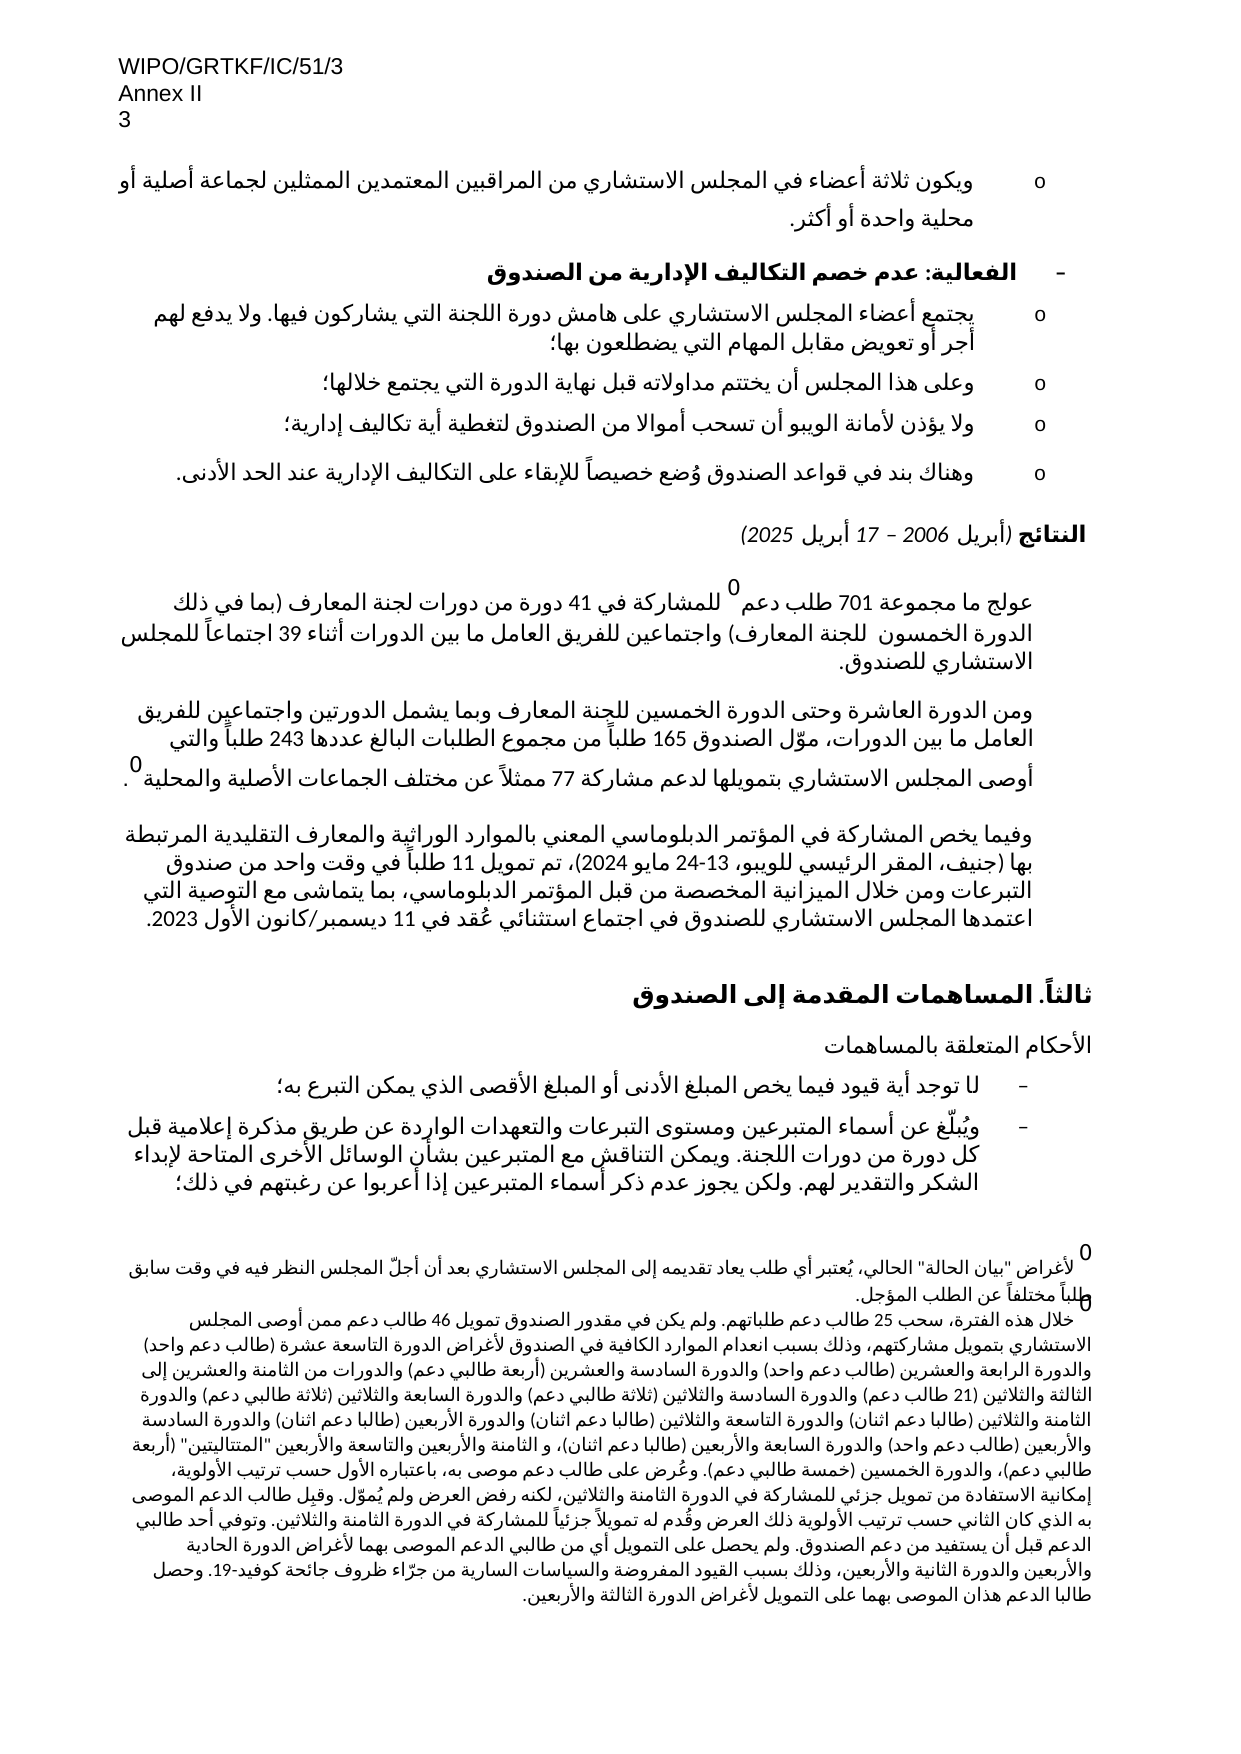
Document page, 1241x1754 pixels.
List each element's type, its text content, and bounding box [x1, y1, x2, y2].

text ثالثاً. المساهمات المقدمة إلى الصندوق [118, 980, 1092, 1010]
list وعلى هذا المجلس أن يختتم مداولاته قبل نهاية الدورة التي يجتمع خلالها؛ [118, 368, 1034, 397]
list لا توجد أية قيود فيما يخص المبلغ الأدنى أو المبلغ الأقصى الذي يمكن التبرع به؛ [118, 1072, 1017, 1099]
list ويُبلّغ عن أسماء المتبرعين ومستوى التبرعات والتعهدات الواردة عن طريق مذكرة إعلامية قبل كل دورة من دورات اللجنة. ويمكن التناقش مع المتبرعين بشأن الوسائل الأخرى المتاحة لإبداء الشكر والتقدير لهم. ولكن يجوز عدم ذكر أسماء المتبرعين إذا أعربوا عن رغبتهم في ذلك؛ [118, 1112, 1017, 1196]
list ويكون ثلاثة أعضاء في المجلس الاستشاري من المراقبين المعتمدين الممثلين لجماعة أصلية أو محلية واحدة أو أكثر. [118, 158, 1033, 233]
list الفعالية: عدم خصم التكاليف الإدارية من الصندوق [118, 258, 1055, 287]
list ولا يؤذن لأمانة الويبو أن تسحب أموالا من الصندوق لتغطية أية تكاليف إدارية؛ [118, 409, 1034, 438]
text وفيما يخص المشاركة في المؤتمر الدبلوماسي المعني بالموارد الوراثية والمعارف التقليدية المرتبطة بها (جنيف، المقر الرئيسي للويبو، 13-24 مايو 2024)، تم تمويل 11 طلباً في وقت واحد من صندوق التبرعات ومن خلال الميزانية المخصصة من قبل المؤتمر الدبلوماسي، بما يتماشى مع التوصية التي اعتمدها المجلس الاستشاري للصندوق في اجتماع استثنائي عُقد في 11 ديسمبر/كانون الأول 2023. [118, 820, 1033, 932]
text عولج ما مجموعة 701 طلب دعم للمشاركة في 41 دورة من دورات لجنة المعارف (بما في ذلك الدورة الخمسون للجنة المعارف) واجتماعين للفريق العامل ما بين الدورات أثناء 39 اجتماعاً للمجلس الاستشاري للصندوق. [118, 575, 1033, 675]
text ومن الدورة العاشرة وحتى الدورة الخمسين للجنة المعارف وبما يشمل الدورتين واجتماعين للفريق العامل ما بين الدورات، موّل الصندوق 165 طلباً من مجموع الطلبات البالغ عددها 243 طلباً والتي أوصى المجلس الاستشاري بتمويلها لدعم مشاركة 77 ممثلاً عن مختلف الجماعات الأصلية والمحلية. [118, 696, 1034, 795]
list يجتمع أعضاء المجلس الاستشاري على هامش دورة اللجنة التي يشاركون فيها. ولا يدفع لهم أجر أو تعويض مقابل المهام التي يضطلعون بها؛ [118, 299, 1034, 356]
list وهناك بند في قواعد الصندوق وُضع خصيصاً للإبقاء على التكاليف الإدارية عند الحد الأدنى. [118, 450, 1033, 488]
text الأحكام المتعلقة بالمساهمات [118, 1031, 1092, 1059]
text النتائج (أبريل 2006 – 17 أبريل 2025) [118, 513, 1087, 550]
